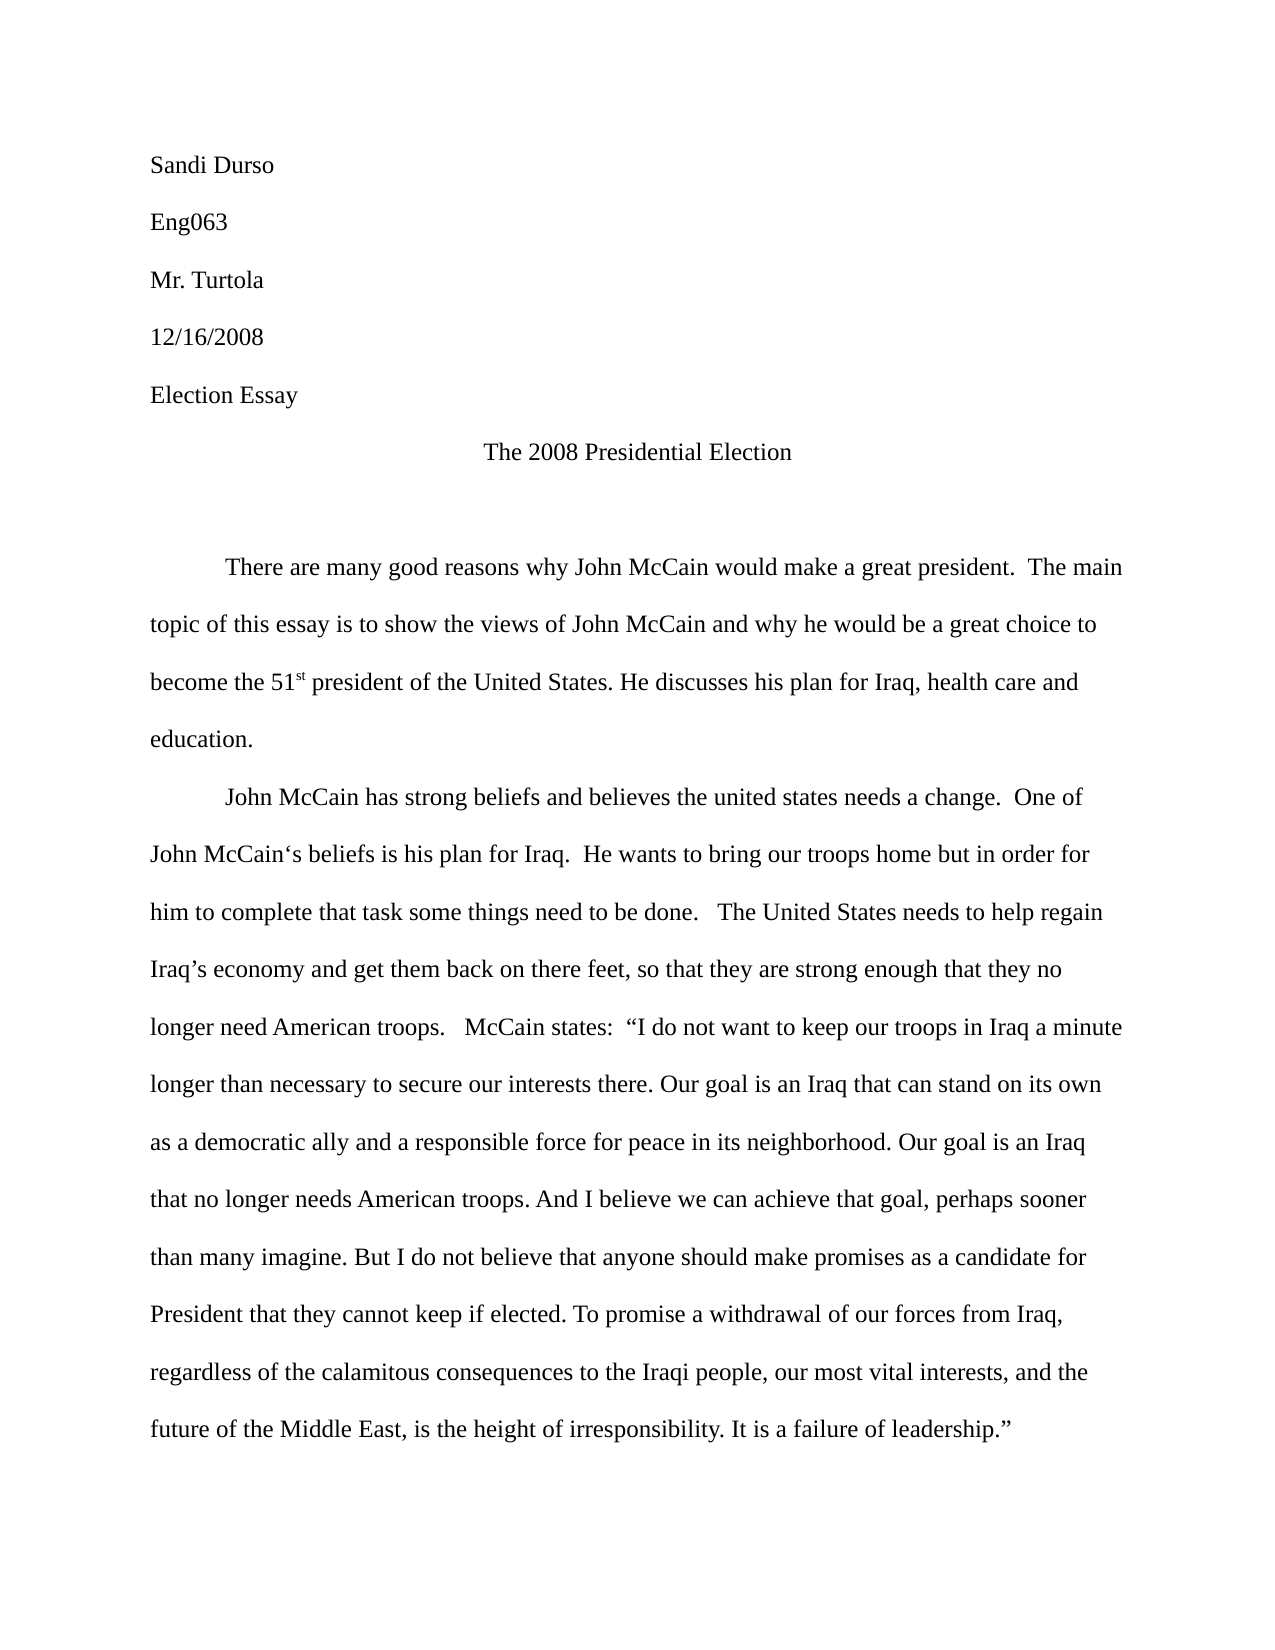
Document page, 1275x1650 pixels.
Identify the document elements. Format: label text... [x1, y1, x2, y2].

text Election Essay [150, 380, 1125, 409]
text The 2008 Presidential Election [150, 437, 1125, 466]
text Sandi Durso [150, 150, 1125, 179]
text 12/16/2008 [150, 322, 1125, 351]
text John McCain has strong beliefs and believes the united states needs a change. One of John McCain‘s beliefs is his plan for Iraq. He wants to bring our troops home but in order for him to complete that task some things need to be done. The United States needs to help regain Iraq’s economy and get them back on there feet, so that they are strong enough that they no longer need American troops. McCain states: “I do not want to keep our troops in Iraq a minute longer than necessary to secure our interests there. Our goal is an Iraq that can stand on its own as a democratic ally and a responsible force for peace in its neighborhood. Our goal is an Iraq that no longer needs American troops. And I believe we can achieve that goal, perhaps sooner than many imagine. But I do not believe that anyone should make promises as a candidate for President that they cannot keep if elected. To promise a withdrawal of our forces from Iraq, regardless of the calamitous consequences to the Iraqi people, our most vital interests, and the future of the Middle East, is the height of irresponsibility. It is a failure of leadership.” [150, 782, 1125, 1443]
text There are many good reasons why John McCain would make a great president. The main topic of this essay is to show the views of John McCain and why he would be a great choice to become the 51st president of the United States. He discusses his plan for Iraq, health care and education. [150, 552, 1125, 753]
text Mr. Turtola [150, 265, 1125, 294]
text Eng063 [150, 207, 1125, 236]
